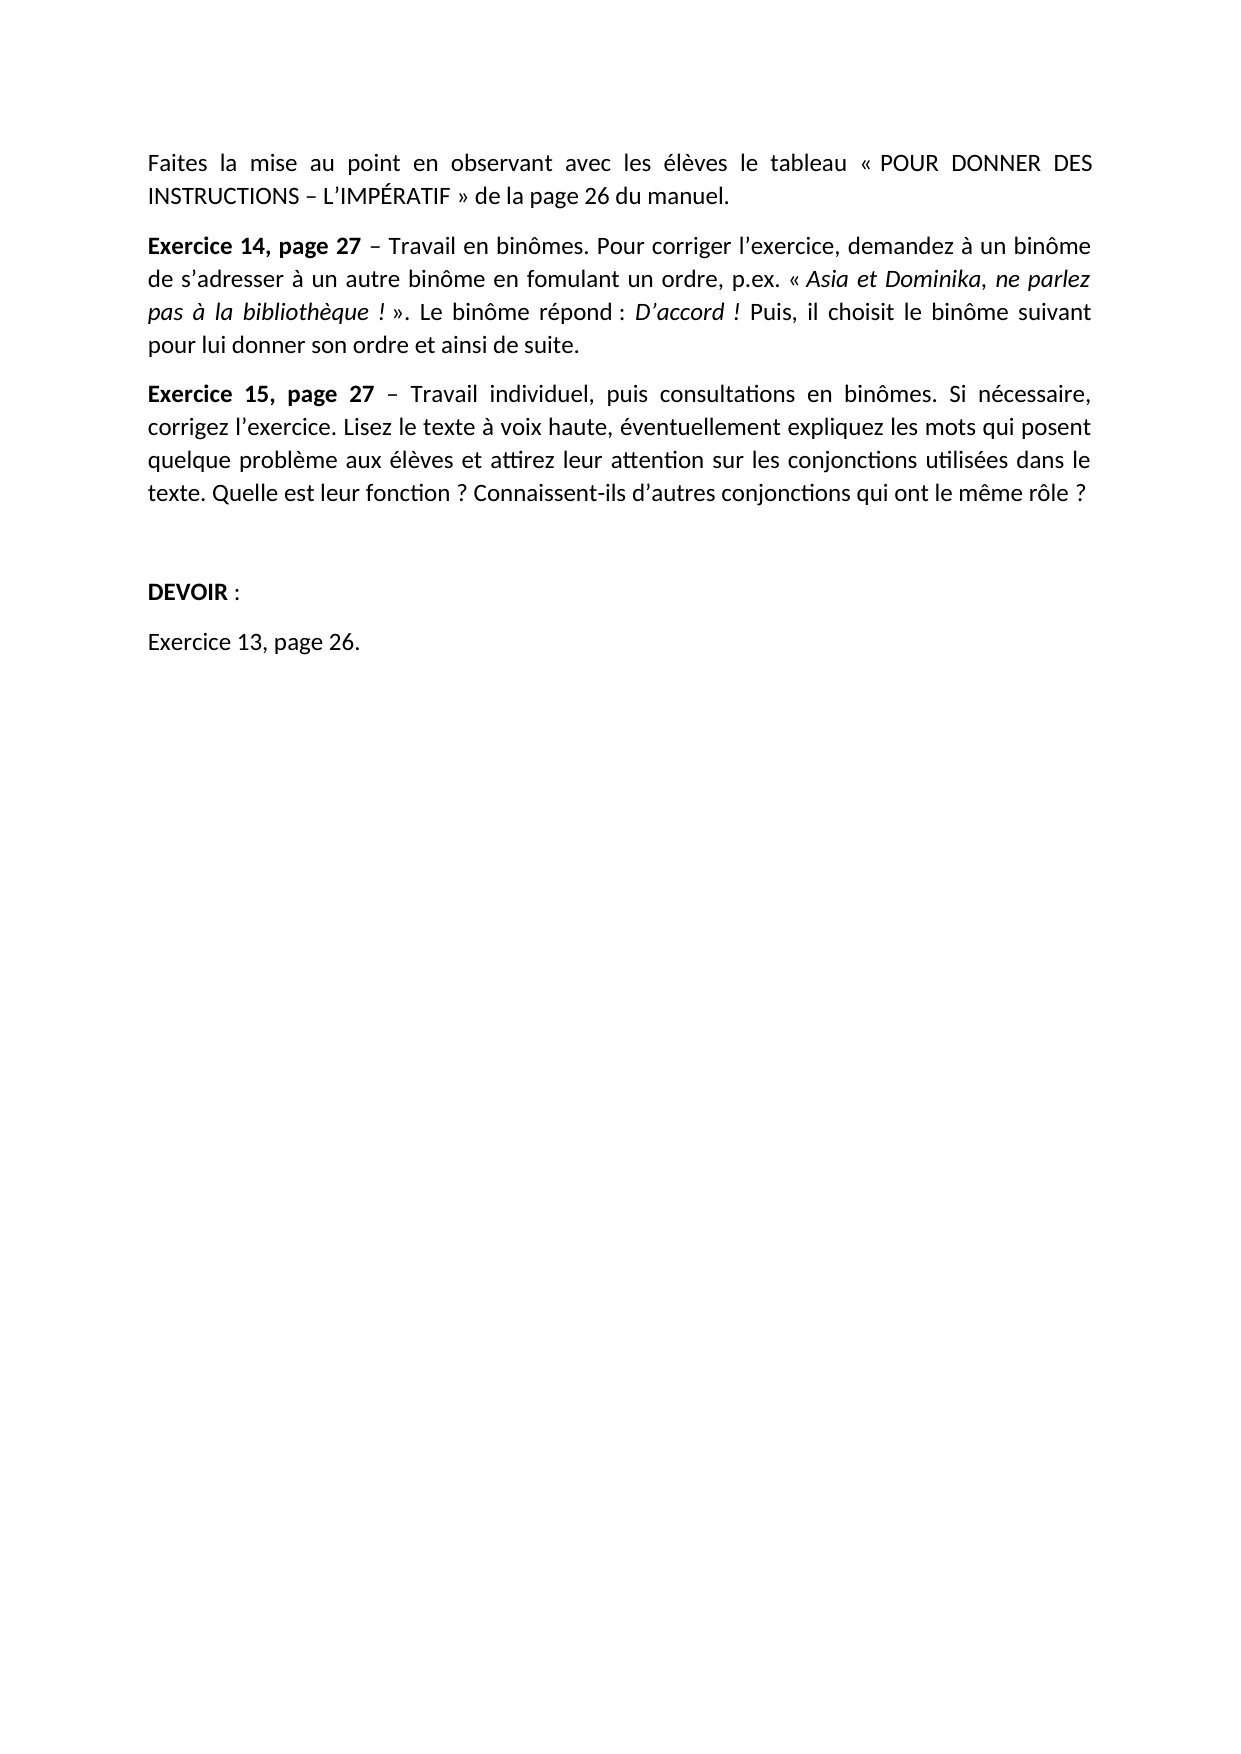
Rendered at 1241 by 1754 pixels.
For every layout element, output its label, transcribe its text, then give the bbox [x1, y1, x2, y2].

text Exercice 14, page 27 – Travail en binômes. Pour corriger l’exercice, demandez à un binôme de s’adresser à un autre binôme en fomulant un ordre, p.ex. « Asia et Dominika, ne parlez pas à la bibliothèque ! ». Le binôme répond : D’accord ! Puis, il choisit le binôme suivant pour lui donner son ordre et ainsi de suite. [148, 230, 1093, 359]
text Exercice 15, page 27 – Travail individuel, puis consultations en binômes. Si nécessaire, corrigez l’exercice. Lisez le texte à voix haute, éventuellement expliquez les mots qui posent quelque problème aux élèves et attirez leur attention sur les conjonctions utilisées dans le texte. Quelle est leur fonction ? Connaissent-ils d’autres conjonctions qui ont le même rôle ? [148, 378, 1093, 508]
text Faites la mise au point en observant avec les élèves le tableau « POUR DONNER DES INSTRUCTIONS – L’IMPÉRATIF » de la page 26 du manuel. [148, 148, 1093, 211]
text DEVOIR : [148, 576, 1093, 607]
text Exercice 13, page 26. [148, 626, 1093, 656]
